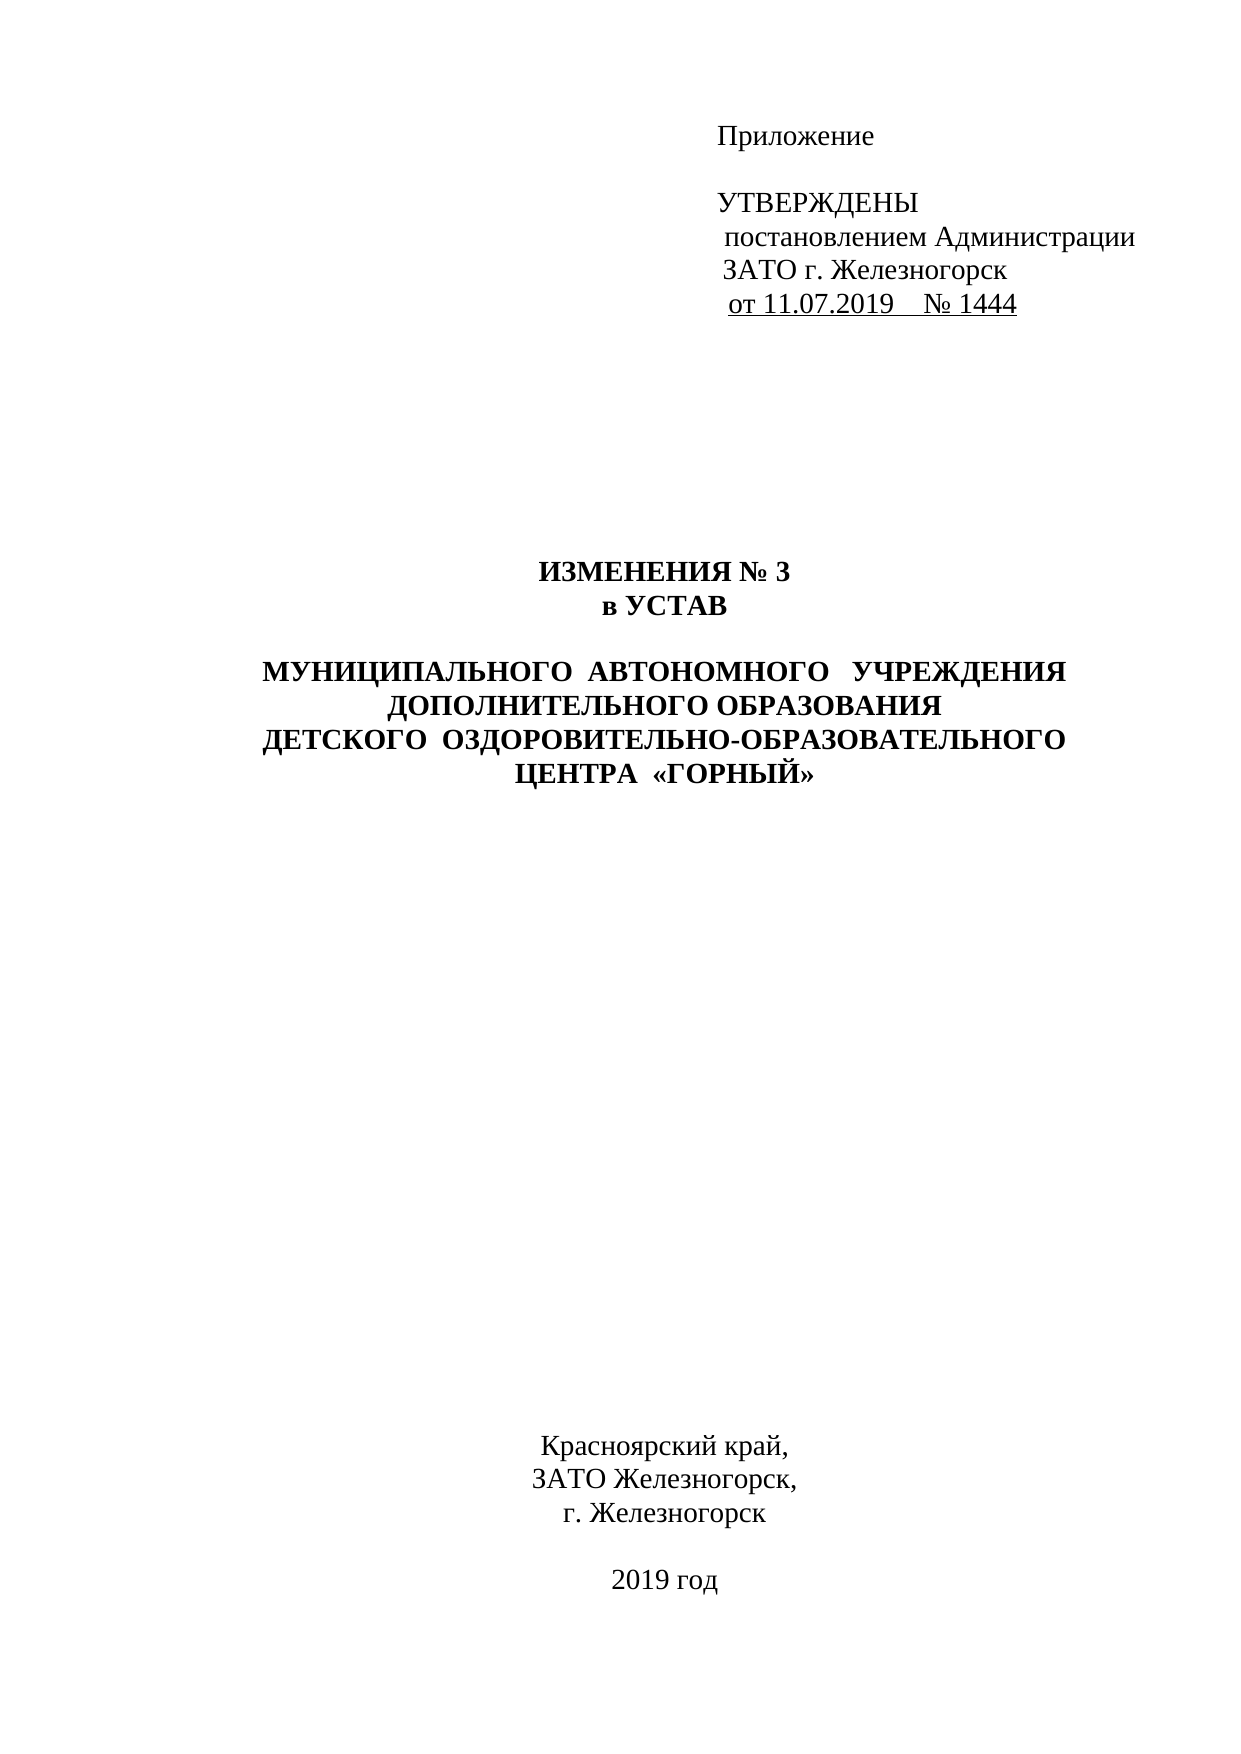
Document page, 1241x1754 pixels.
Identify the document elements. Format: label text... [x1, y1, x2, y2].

text от 11.07.2019 № 1444 [177, 286, 1152, 319]
text ЗАТО г. Железногорск [177, 252, 1152, 286]
text Красноярский край, [177, 1428, 1152, 1461]
text 2019 год [177, 1562, 1152, 1596]
text ЗАТО Железногорск, [177, 1461, 1152, 1495]
text МУНИЦИПАЛЬНОГО АВТОНОМНОГО УЧРЕЖДЕНИЯ [177, 655, 1152, 689]
text ДОПОЛНИТЕЛЬНОГО ОБРАЗОВАНИЯ [177, 689, 1152, 723]
text ЦЕНТРА «ГОРНЫЙ» [177, 757, 1152, 791]
text УТВЕРЖДЕНЫ [177, 185, 1152, 219]
text постановлением Администрации [177, 219, 1152, 252]
text ДЕТСКОГО ОЗДОРОВИТЕЛЬНО-ОБРАЗОВАТЕЛЬНОГО [177, 723, 1152, 757]
text Приложение [177, 118, 1152, 152]
text ИЗМЕНЕНИЯ № 3 [177, 554, 1152, 588]
text в УСТАВ [177, 588, 1152, 621]
text г. Железногорск [177, 1495, 1152, 1528]
